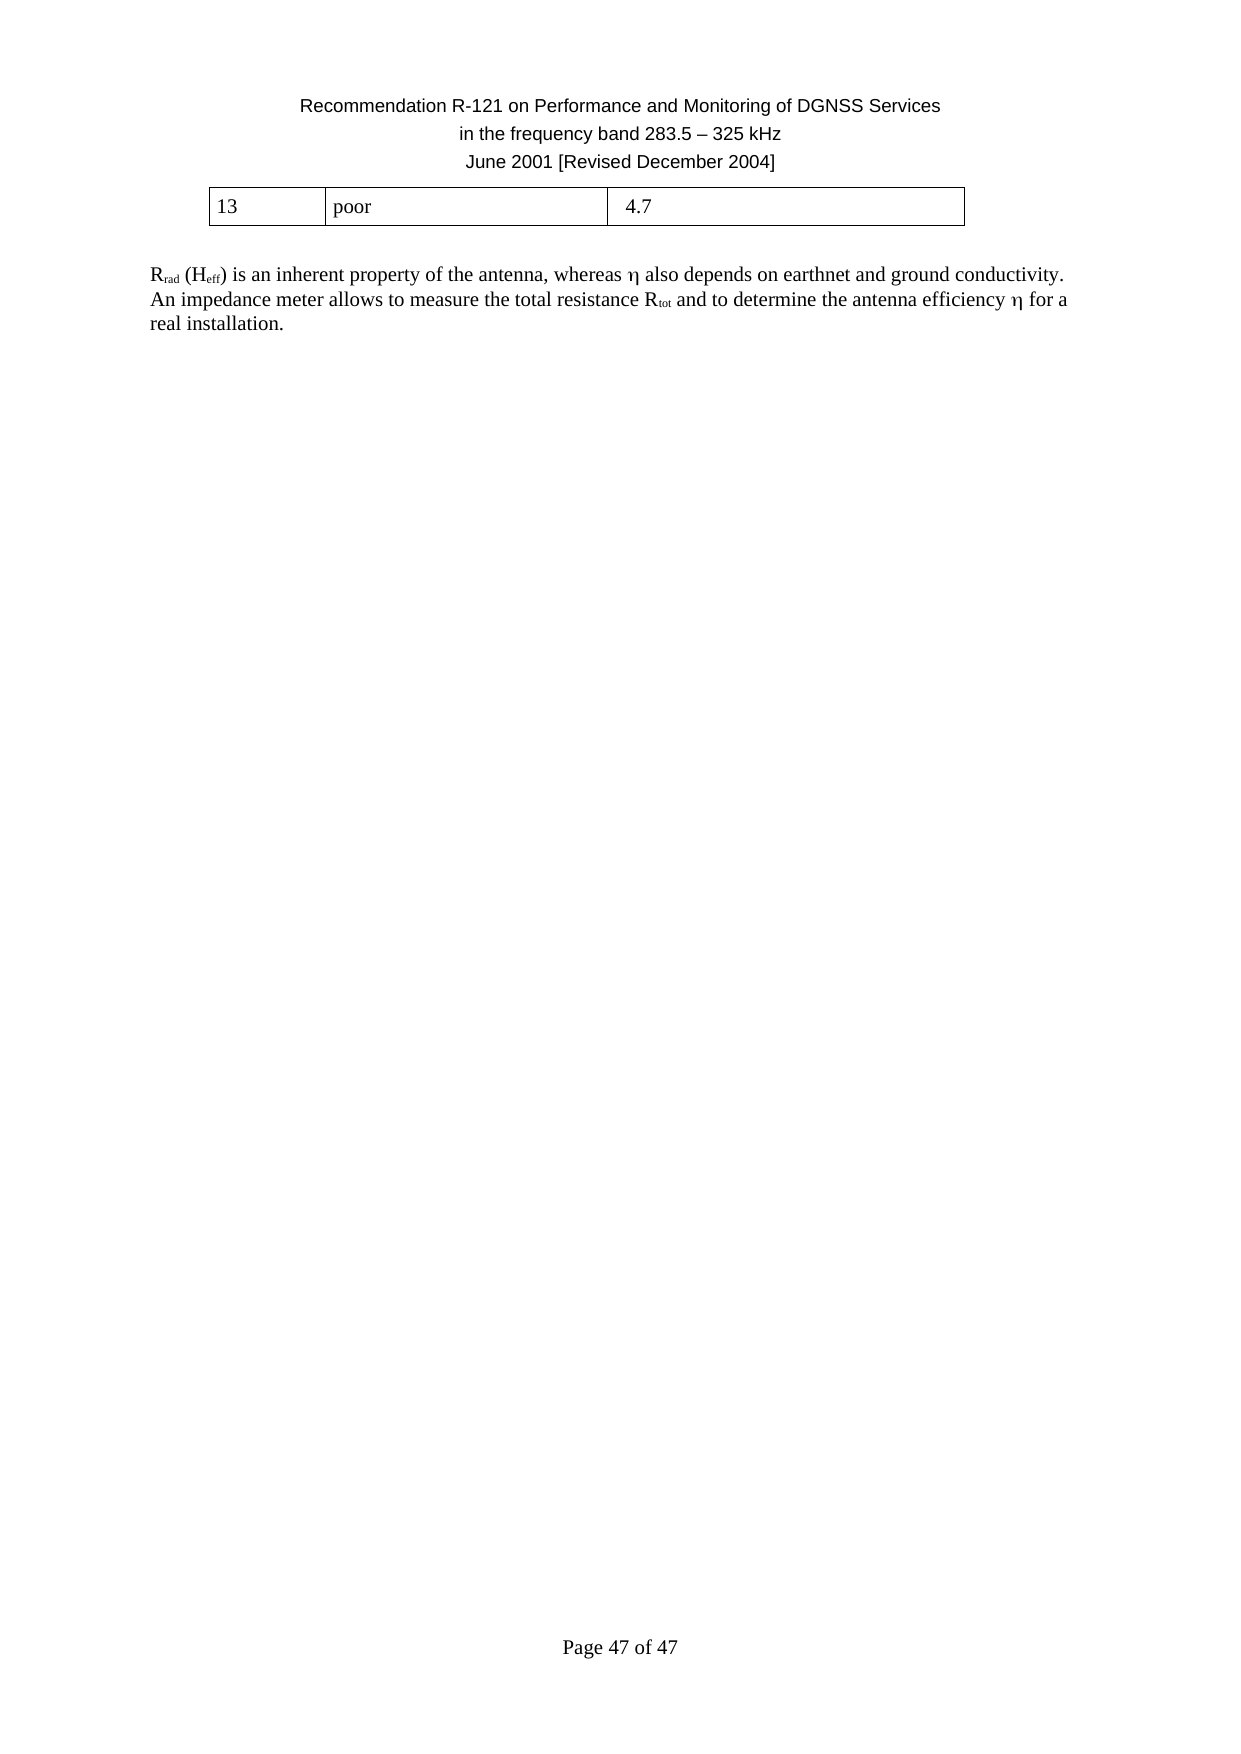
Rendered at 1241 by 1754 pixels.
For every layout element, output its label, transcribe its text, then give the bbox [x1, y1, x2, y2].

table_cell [326, 188, 607, 225]
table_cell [608, 188, 964, 225]
table_cell 3 5 7 9 11 13 [210, 188, 325, 225]
text Rrad (Heff) is an inherent property of the antenna, whereas also depends on earthnet and ground conductivity. An impedance meter allows to measure the total resistance Rtot and to determine the antenna efficiency for a real installation. [150, 262, 1090, 334]
